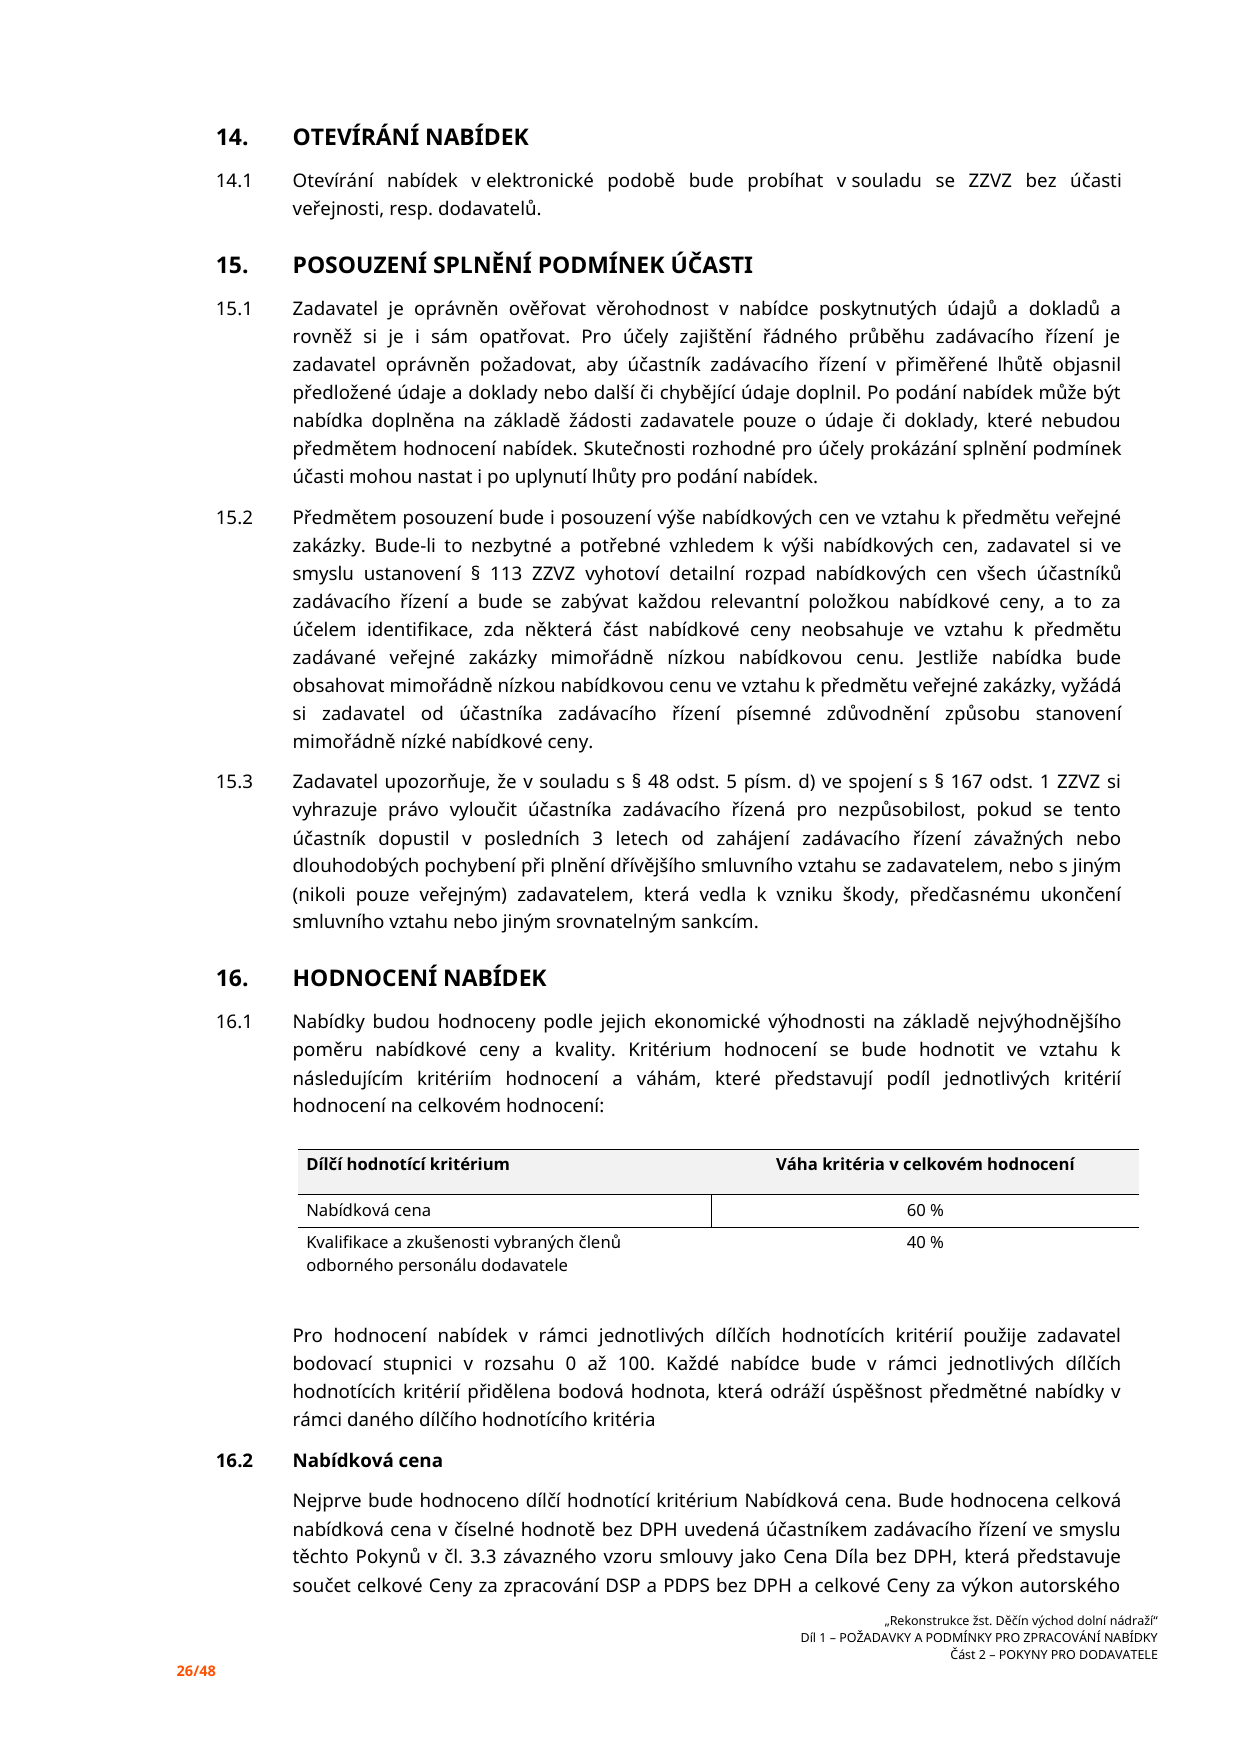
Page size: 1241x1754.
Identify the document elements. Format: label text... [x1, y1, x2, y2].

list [292, 1488, 1122, 1597]
text Zadavatel je oprávněn ověřovat věrohodnost v nabídce poskytnutých údajů a dokladů a rovněž si je i sám opatřovat. Pro účely zajištění řádného průběhu zadávacího řízení je zadavatel oprávněn požadovat, aby účastník zadávacího řízení v přiměřené lhůtě objasnil předložené údaje a doklady nebo další či chybějící údaje doplnil. Po podání nabídek může být nabídka doplněna na základě žádosti zadavatele pouze o údaje či doklady, které nebudou předmětem hodnocení nabídek. Skutečnosti rozhodné pro účely prokázání splnění podmínek účasti mohou nastat i po uplynutí lhůty pro podání nabídek. [216, 295, 1122, 489]
list Pro hodnocení nabídek v rámci jednotlivých dílčích hodnotících kritérií použije zadavatel bodovací stupnici v rozsahu 0 až 100. Každé nabídce bude v rámci jednotlivých dílčích hodnotících kritérií přidělena bodová hodnota, která odráží úspěšnost předmětné nabídky v rámci daného dílčího hodnotícího kritéria [292, 1323, 1122, 1432]
table_header Dílčí hodnotící kritérium [298, 1150, 711, 1194]
table_cell 40 % [711, 1228, 1139, 1282]
table_cell Kvalifikace a zkušenosti vybraných členů odborného personálu dodavatele [298, 1228, 711, 1282]
text Předmětem posouzení bude i posouzení výše nabídkových cen ve vztahu k předmětu veřejné zakázky. Bude-li to nezbytné a potřebné vzhledem k výši nabídkových cen, zadavatel si ve smyslu ustanovení § 113 ZZVZ vyhotoví detailní rozpad nabídkových cen všech účastníků zadávacího řízení a bude se zabývat každou relevantní položkou nabídkové ceny, a to za účelem identifikace, zda některá část nabídkové ceny neobsahuje ve vztahu k předmětu zadávané veřejné zakázky mimořádně nízkou nabídkovou cenu. Jestliže nabídka bude obsahovat mimořádně nízkou nabídkovou cenu ve vztahu k předmětu veřejné zakázky, vyžádá si zadavatel od účastníka zadávacího řízení písemné zdůvodnění způsobu stanovení mimořádně nízké nabídkové ceny. [216, 504, 1122, 754]
text Nabídky budou hodnoceny podle jejich ekonomické výhodnosti na základě nejvýhodnějšího poměru nabídkové ceny a kvality. Kritérium hodnocení se bude hodnotit ve vztahu k následujícím kritériím hodnocení a váhám, které představují podíl jednotlivých kritérií hodnocení na celkovém hodnocení: [216, 1009, 1122, 1118]
text Zadavatel upozorňuje, že v souladu s § 48 odst. 5 písm. d) ve spojení s § 167 odst. 1 ZZVZ si vyhrazuje právo vyloučit účastníka zadávacího řízená pro nezpůsobilost, pokud se tento účastník dopustil v posledních 3 letech od zahájení zadávacího řízení závažných nebo dlouhodobých pochybení při plnění dřívějšího smluvního vztahu se zadavatelem, nebo s jiným (nikoli pouze veřejným) zadavatelem, která vedla k vzniku škody, předčasnému ukončení smluvního vztahu nebo jiným srovnatelným sankcím. [216, 769, 1122, 934]
text POSOUZENÍ SPLNĚNÍ PODMÍNEK ÚČASTI [216, 248, 1122, 280]
text OTEVÍRÁNÍ NABÍDEK [216, 121, 1122, 152]
text HODNOCENÍ NABÍDEK [216, 962, 1122, 993]
table_cell Nabídková cena [298, 1195, 711, 1227]
table_header Váha kritéria v celkovém hodnocení [711, 1150, 1139, 1194]
table_cell 60 % [712, 1195, 1139, 1227]
text Nabídková cena [216, 1447, 1122, 1473]
text Otevírání nabídek v elektronické podobě bude probíhat v souladu se ZZVZ bez účasti veřejnosti, resp. dodavatelů. [216, 167, 1122, 221]
